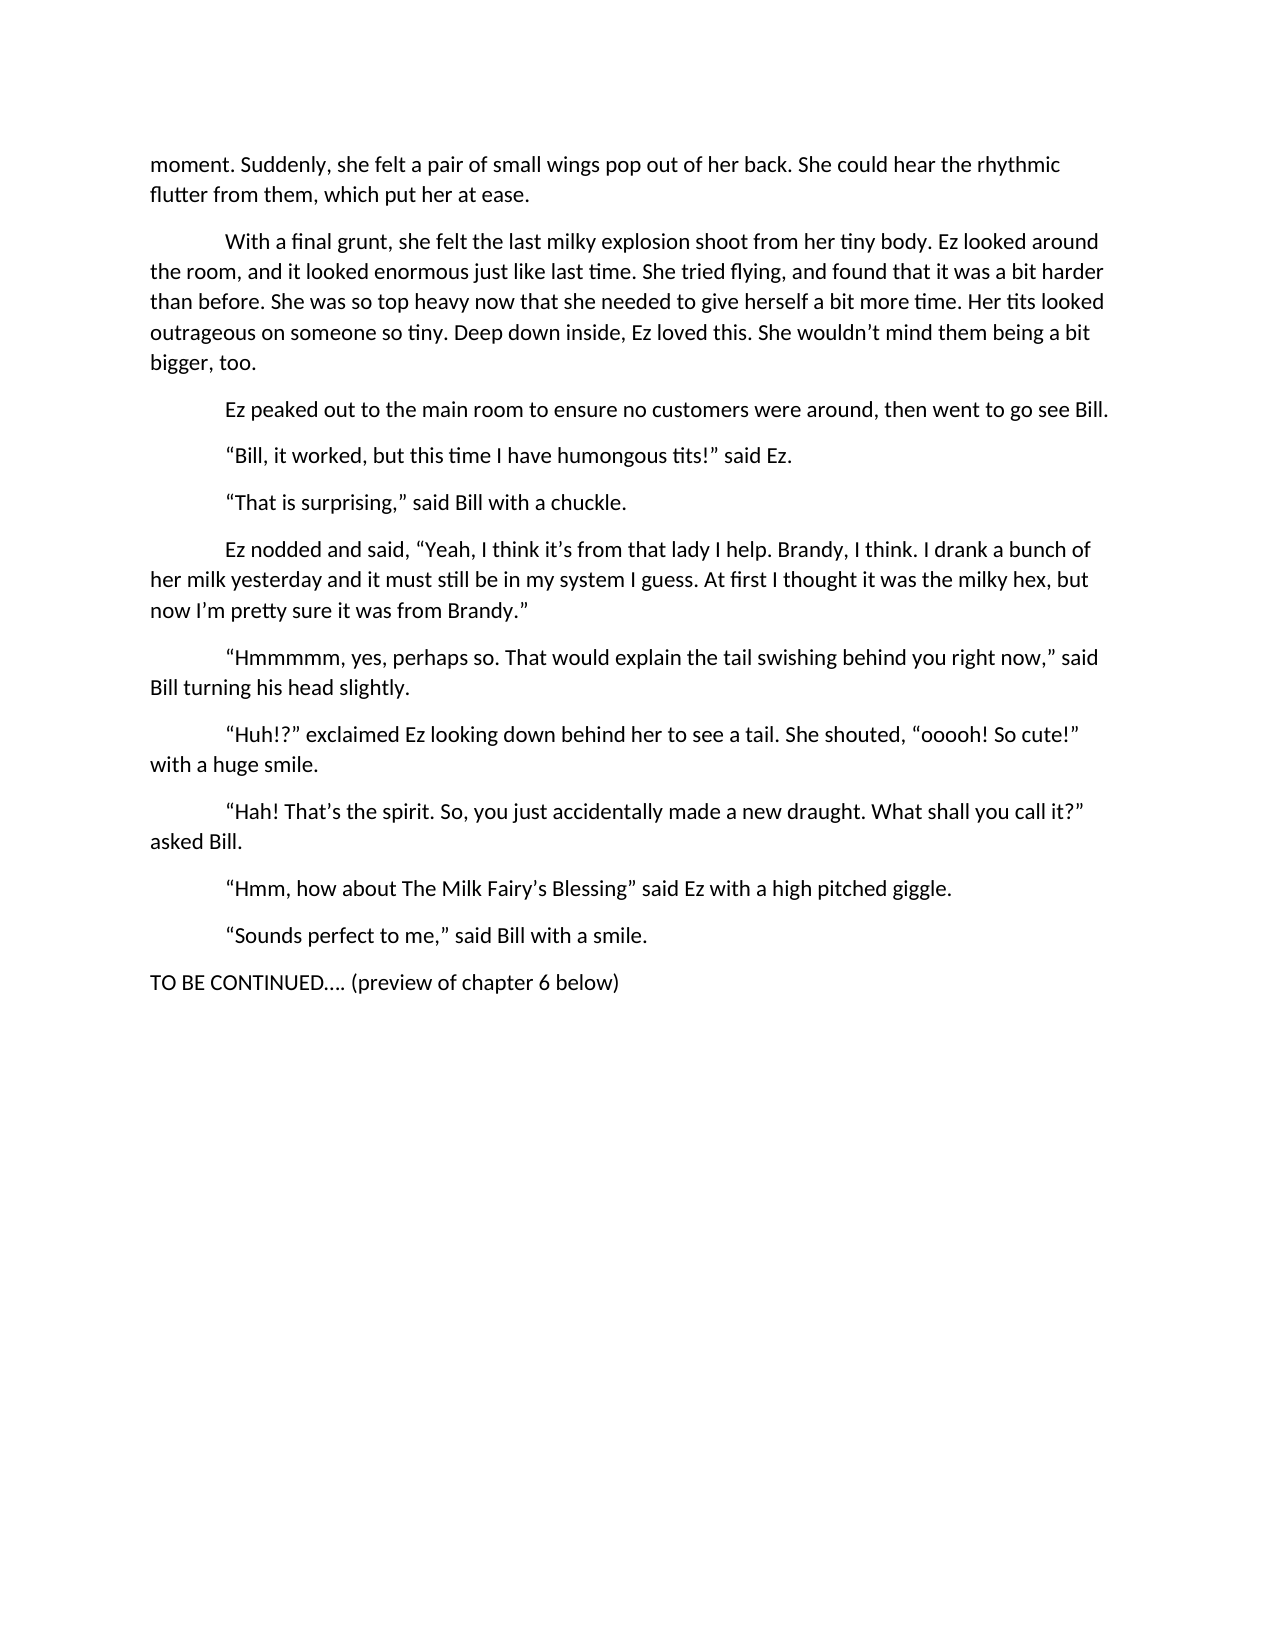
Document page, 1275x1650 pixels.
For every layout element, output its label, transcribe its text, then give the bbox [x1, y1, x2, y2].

text “Hmmmmm, yes, perhaps so. That would explain the tail swishing behind you right now,” said Bill turning his head slightly. [150, 643, 1125, 701]
text “Huh!?” exclaimed Ez looking down behind her to see a tail. She shouted, “ooooh! So cute!” with a huge smile. [150, 720, 1125, 778]
text With a final grunt, she felt the last milky explosion shoot from her tiny body. Ez looked around the room, and it looked enormous just like last time. She tried flying, and found that it was a bit harder than before. She was so top heavy now that she needed to give herself a bit more time. Her tits looked outrageous on someone so tiny. Deep down inside, Ez loved this. She wouldn’t mind them being a bit bigger, too. [150, 227, 1125, 376]
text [150, 150, 1125, 208]
text “Hmm, how about The Milk Fairy’s Blessing” said Ez with a high pitched giggle. [150, 874, 1125, 902]
text Ez peaked out to the main room to ensure no customers were around, then went to go see Bill. [150, 395, 1125, 423]
text “Hah! That’s the spirit. So, you just accidentally made a new draught. What shall you call it?” asked Bill. [150, 797, 1125, 855]
text “That is surprising,” said Bill with a chuckle. [150, 488, 1125, 517]
text “Bill, it worked, but this time I have humongous tits!” said Ez. [150, 442, 1125, 470]
text Ez nodded and said, “Yeah, I think it’s from that lady I help. Brandy, I think. I drank a bunch of her milk yesterday and it must still be in my system I guess. At first I thought it was the milky hex, but now I’m pretty sure it was from Brandy.” [150, 535, 1125, 624]
text TO BE CONTINUED…. (preview of chapter 6 below) [150, 968, 1125, 996]
text “Sounds perfect to me,” said Bill with a smile. [150, 921, 1125, 949]
